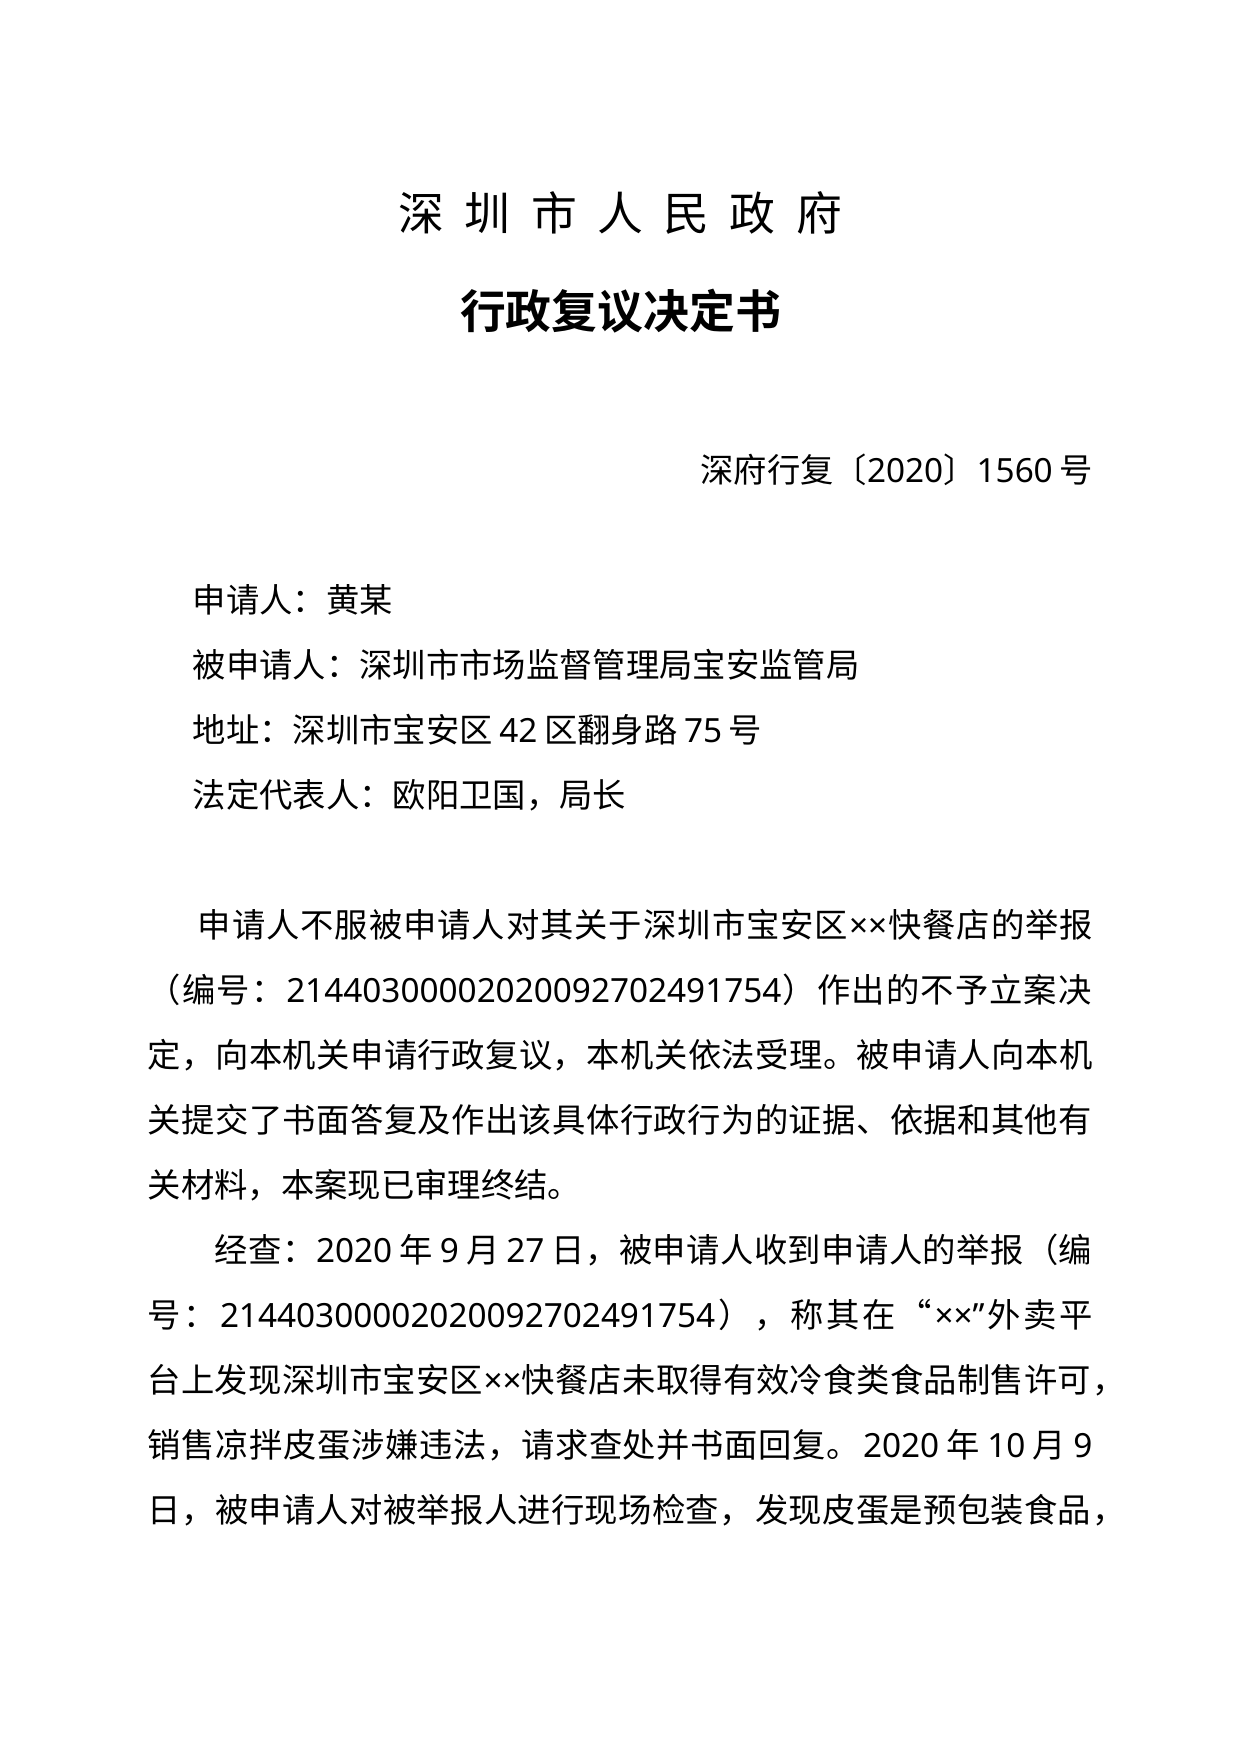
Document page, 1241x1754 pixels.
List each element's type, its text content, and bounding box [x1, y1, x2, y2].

text 行政复议决定书 [148, 259, 1092, 357]
text 地址：深圳市宝安区42区翻身路75号 [126, 695, 1092, 760]
text 申请人：黄某 [126, 565, 1092, 630]
text 被申请人：深圳市市场监督管理局宝安监管局 [126, 630, 1092, 695]
text 深 圳 市 人 民 政 府 [148, 162, 1092, 259]
text 法定代表人：欧阳卫国，局长 [126, 760, 1092, 825]
text 深府行复〔2020〕1560号 [148, 435, 1092, 500]
text 申请人不服被申请人对其关于深圳市宝安区××快餐店的举报（编号：21440300002020092702491754）作出的不予立案决定，向本机关申请行政复议，本机关依法受理。被申请人向本机关提交了书面答复及作出该具体行政行为的证据、依据和其他有关材料，本案现已审理终结。 [148, 890, 1092, 1215]
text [148, 1215, 1092, 1540]
